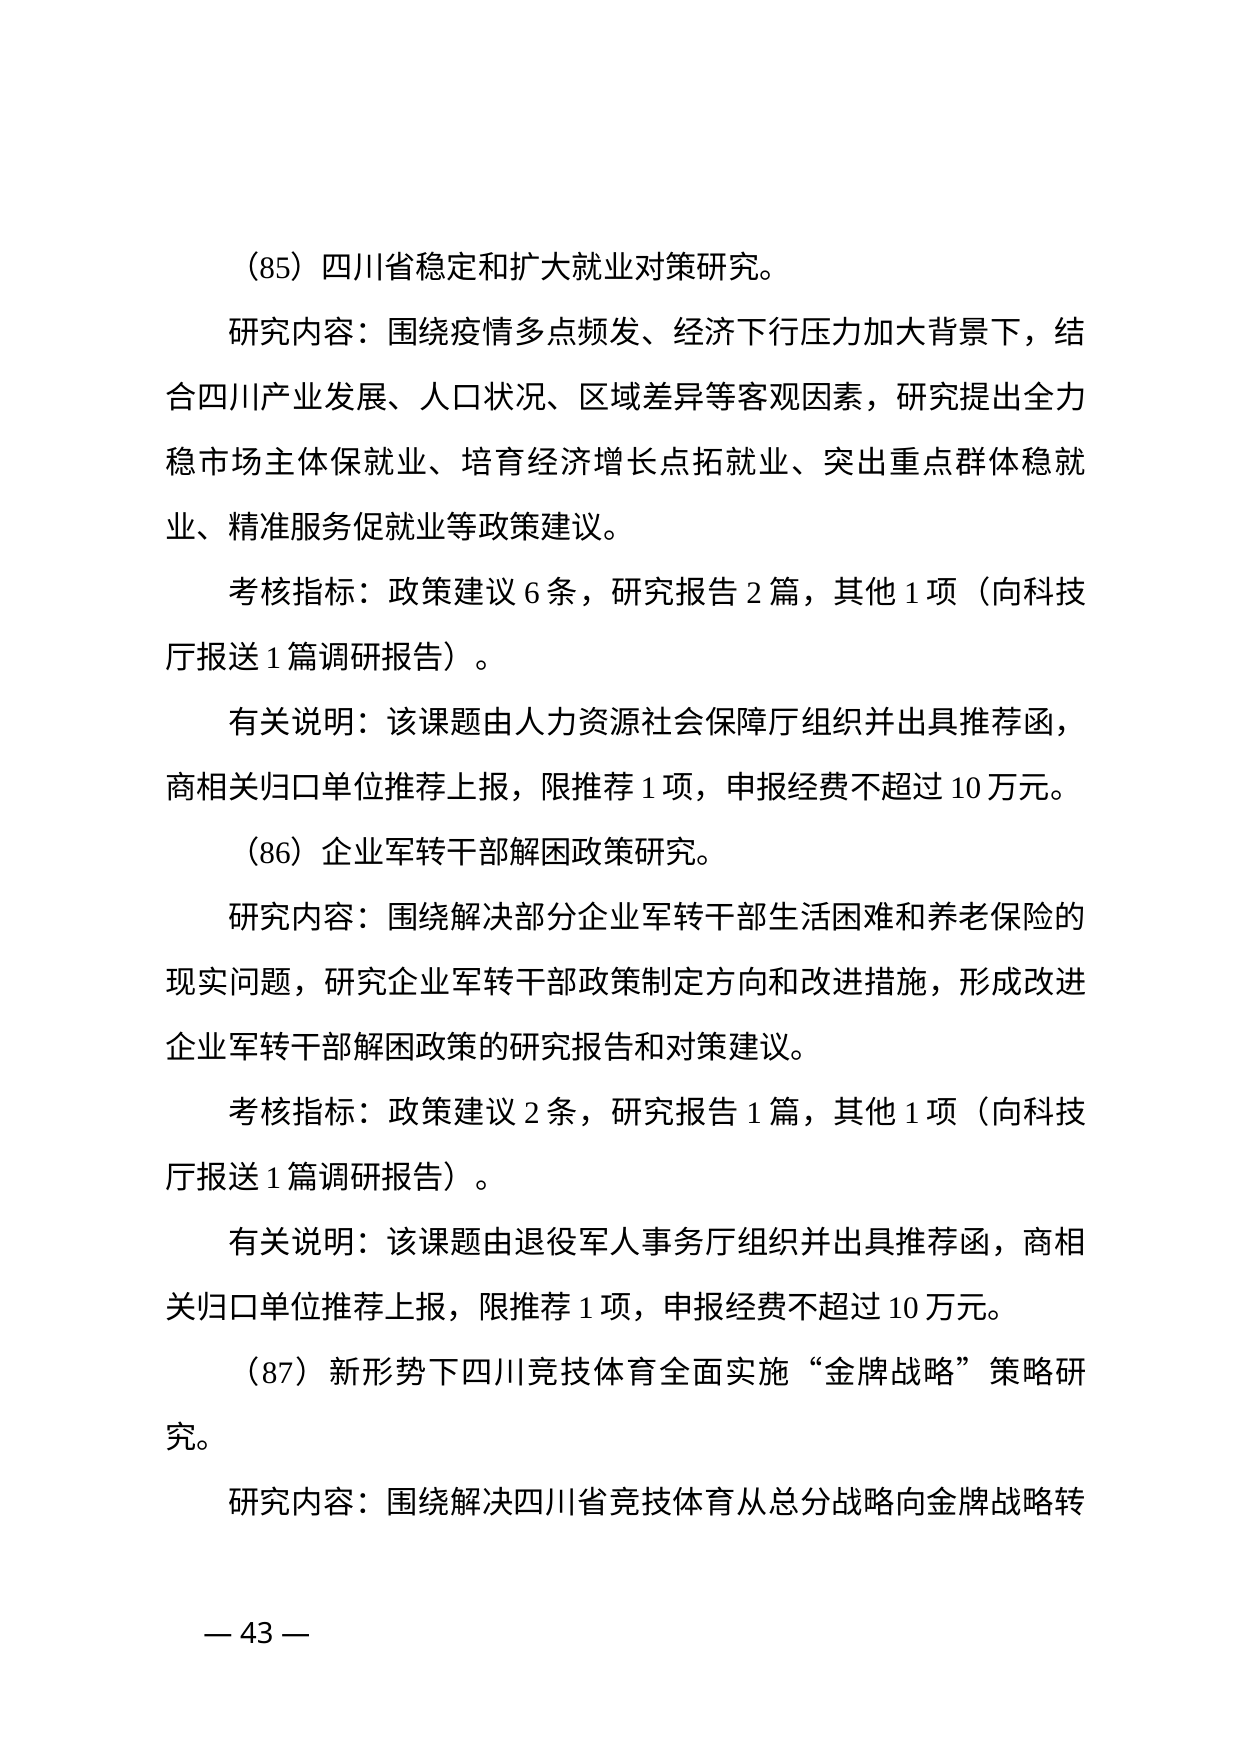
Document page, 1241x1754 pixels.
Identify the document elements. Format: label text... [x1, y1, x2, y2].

text 有关说明：该课题由人力资源社会保障厅组织并出具推荐函，商相关归口单位推荐上报，限推荐1项，申报经费不超过10万元。 [165, 688, 1087, 818]
text （86）企业军转干部解困政策研究。 [165, 818, 1087, 883]
text 研究内容：围绕解决部分企业军转干部生活困难和养老保险的现实问题，研究企业军转干部政策制定方向和改进措施，形成改进企业军转干部解困政策的研究报告和对策建议。 [165, 883, 1087, 1078]
text （85）四川省稳定和扩大就业对策研究。 [165, 233, 1087, 298]
text 研究内容：围绕疫情多点频发、经济下行压力加大背景下，结合四川产业发展、人口状况、区域差异等客观因素，研究提出全力稳市场主体保就业、培育经济增长点拓就业、突出重点群体稳就业、精准服务促就业等政策建议。 [165, 298, 1087, 558]
text 考核指标：政策建议6条，研究报告2篇，其他1项（向科技厅报送1篇调研报告）。 [165, 558, 1087, 688]
text （87）新形势下四川竞技体育全面实施“金牌战略”策略研究。 [165, 1338, 1087, 1468]
text 有关说明：该课题由退役军人事务厅组织并出具推荐函，商相关归口单位推荐上报，限推荐1项，申报经费不超过10万元。 [165, 1208, 1087, 1338]
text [165, 1468, 1087, 1533]
text 考核指标：政策建议2条，研究报告1篇，其他1项（向科技厅报送1篇调研报告）。 [165, 1078, 1087, 1208]
